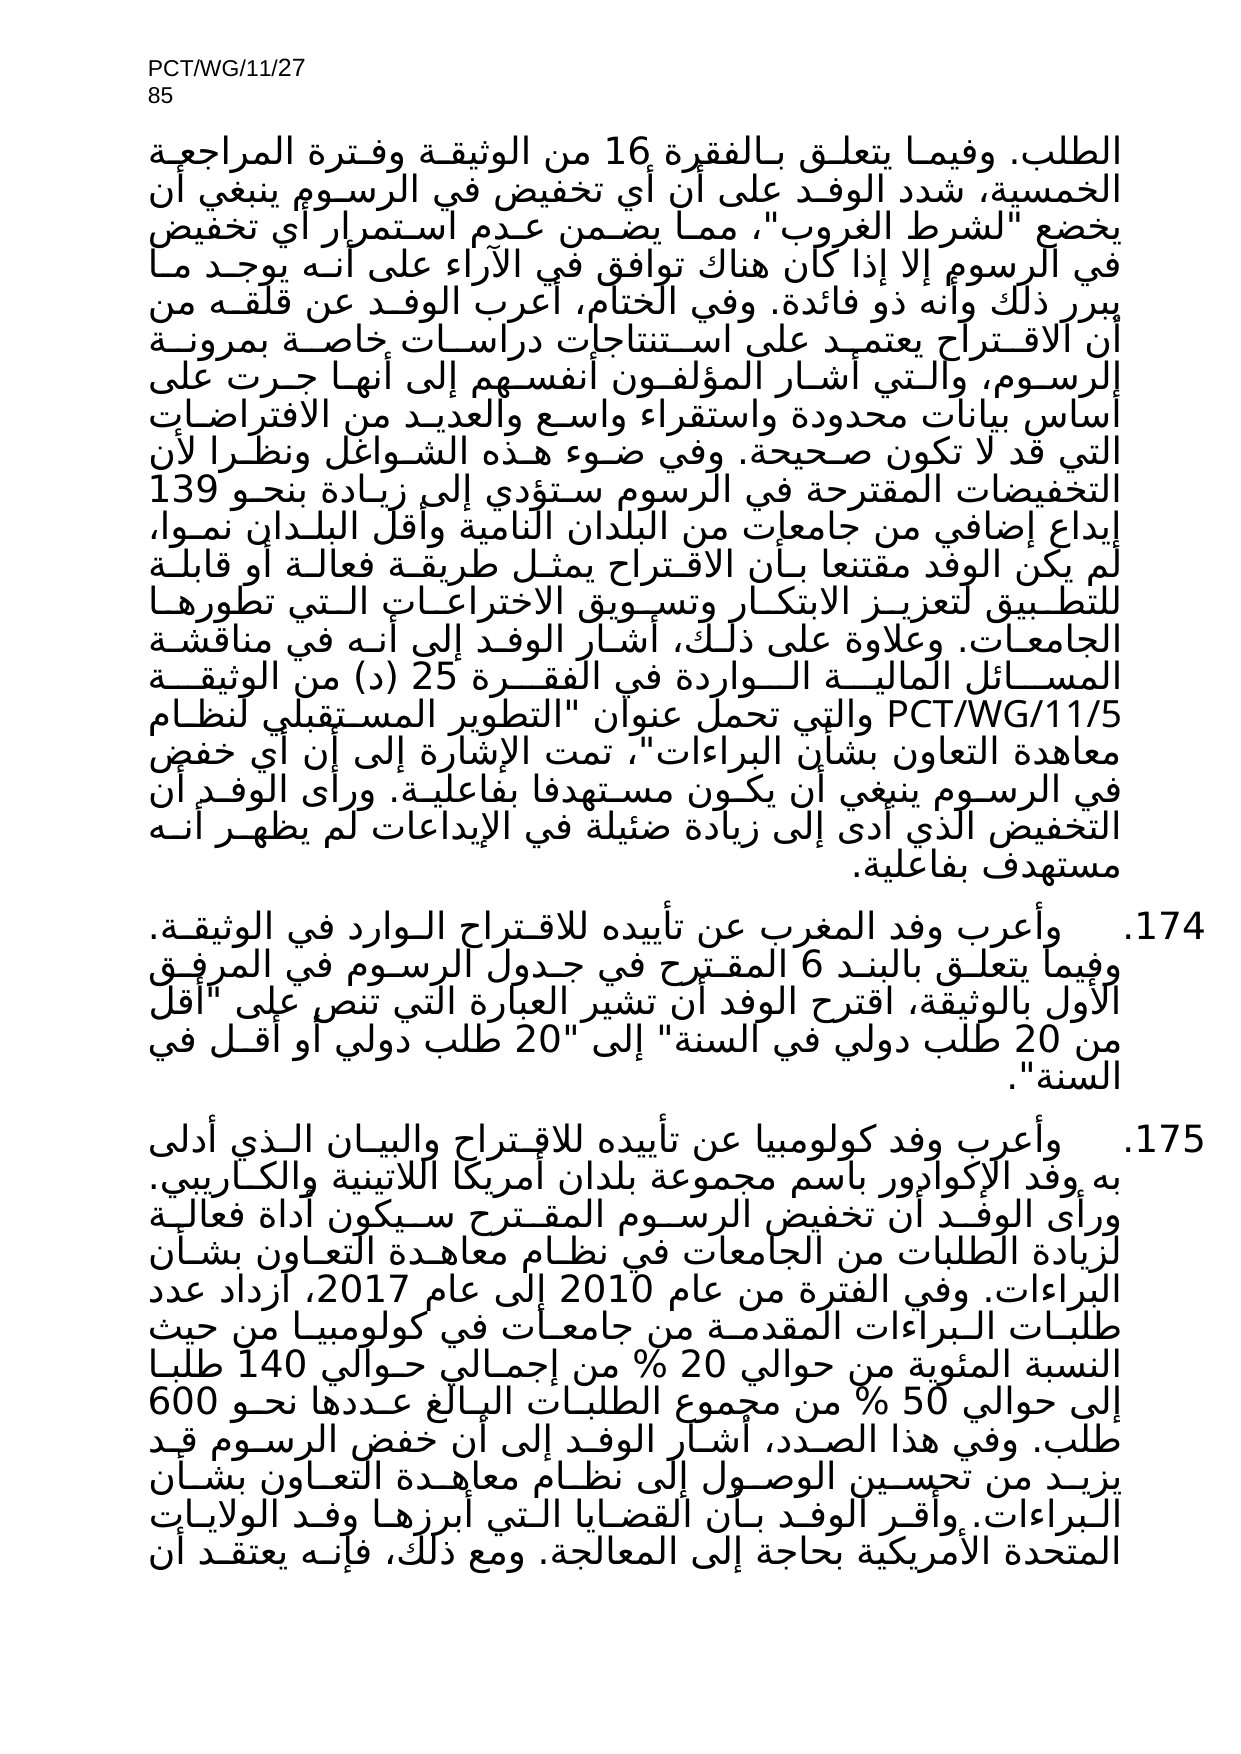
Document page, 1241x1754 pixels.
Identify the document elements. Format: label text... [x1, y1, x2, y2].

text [148, 1122, 1122, 1572]
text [148, 134, 1122, 884]
text وأعرب وفد المغرب عن تأييده للاقتراح الوارد في الوثيقة. وفيما يتعلق بالبند 6 المقترح في جدول الرسوم في المرفق الأول بالوثيقة، اقترح الوفد أن تشير العبارة التي تنص على "أقل من 20 طلب دولي في السنة" إلى "20 طلب دولي أو أقل في السنة". [148, 909, 1122, 1097]
